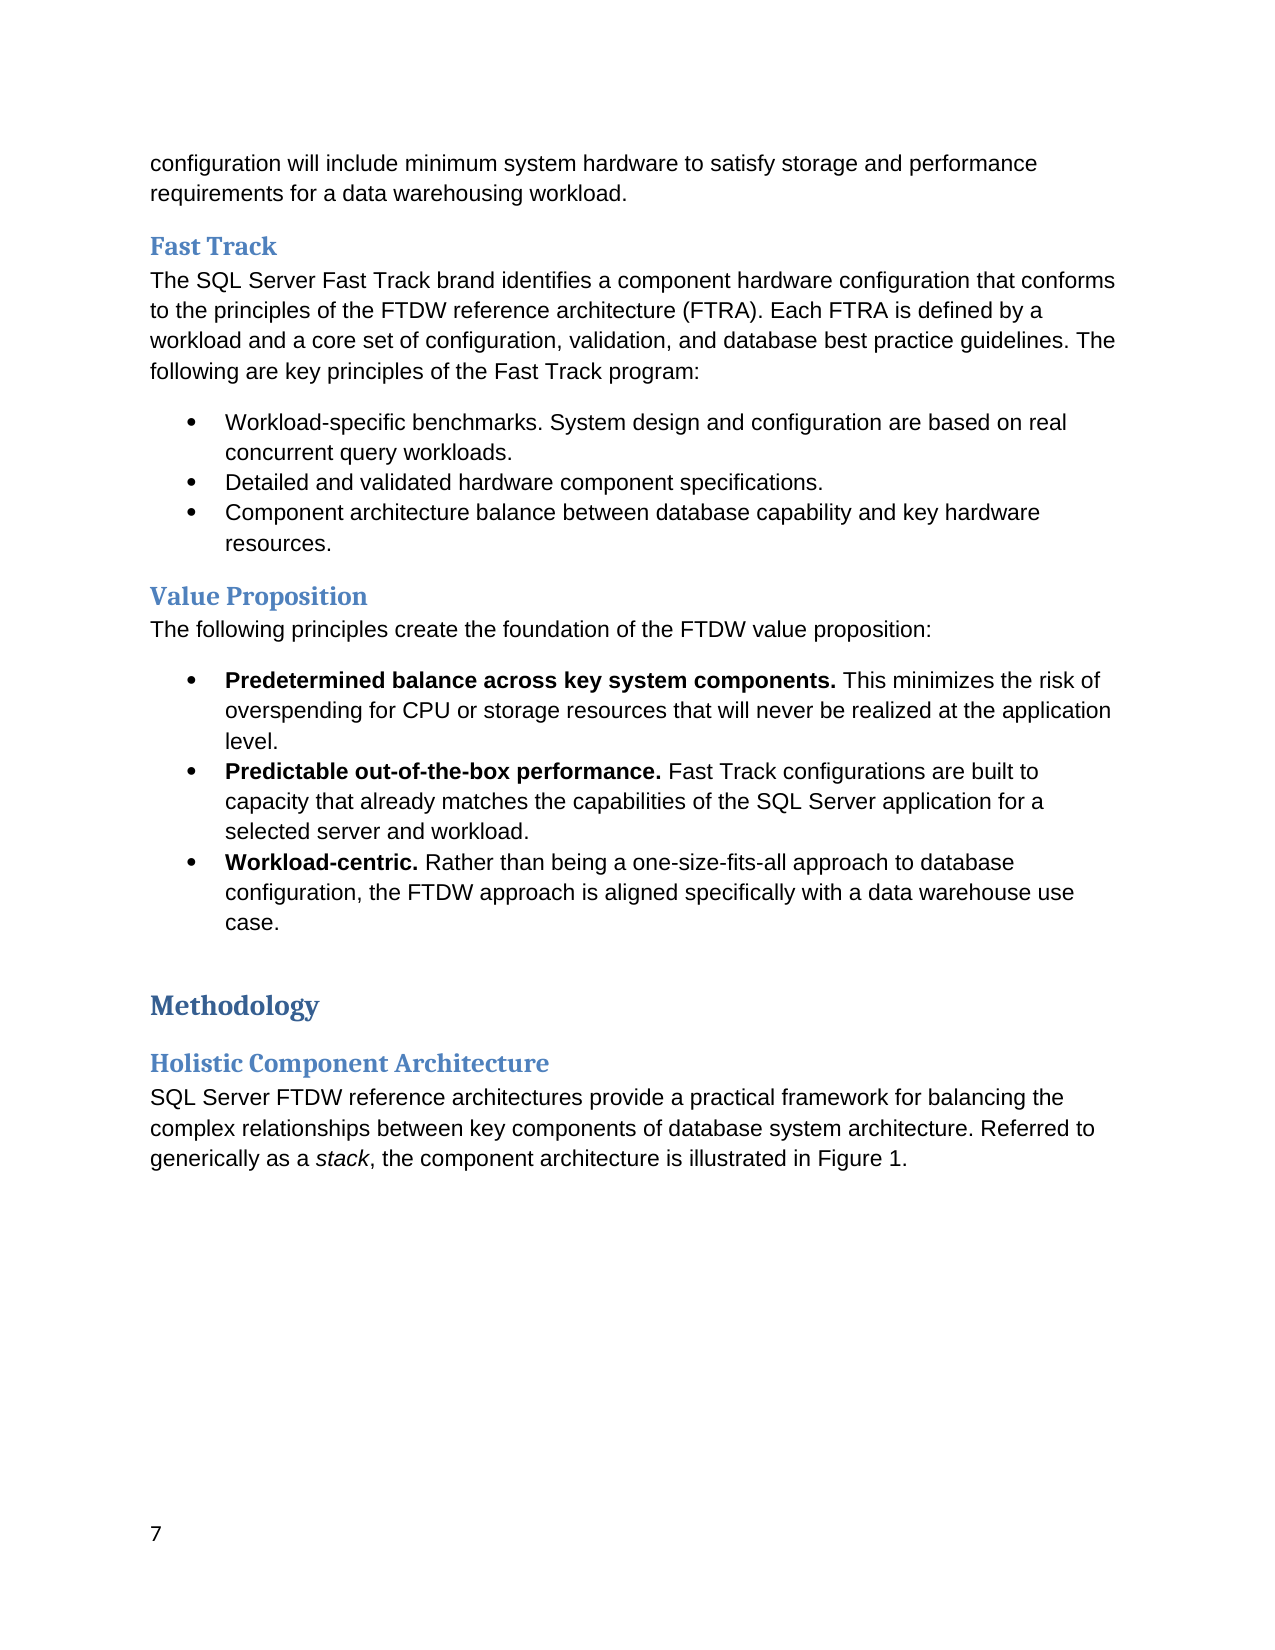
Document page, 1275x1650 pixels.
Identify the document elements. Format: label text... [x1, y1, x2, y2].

text The SQL Server Fast Track brand identifies a component hardware configuration that conforms to the principles of the FTDW reference architecture (FTRA). Each FTRA is defined by a workload and a core set of configuration, validation, and database best practice guidelines. The following are key principles of the Fast Track program: [150, 267, 1125, 384]
subtitle Value Proposition [150, 581, 1125, 612]
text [150, 150, 1125, 207]
list Predetermined balance across key system components. This minimizes the risk of overspending for CPU or storage resources that will never be realized at the application level. [187, 667, 1125, 754]
list Detailed and validated hardware component specifications. [187, 469, 1125, 495]
list Predictable out-of-the-box performance. Fast Track configurations are built to capacity that already matches the capabilities of the SQL Server application for a selected server and workload. [187, 758, 1125, 845]
subtitle Methodology [150, 989, 1125, 1023]
text SQL Server FTDW reference architectures provide a practical framework for balancing the complex relationships between key components of database system architecture. Referred to generically as a stack, the component architecture is illustrated in Figure 1. [150, 1084, 1125, 1171]
list Workload-specific benchmarks. System design and configuration are based on real concurrent query workloads. [187, 409, 1125, 465]
list Component architecture balance between database capability and key hardware resources. [187, 499, 1125, 556]
subtitle Fast Track [150, 231, 1125, 262]
text The following principles create the foundation of the FTDW value proposition: [150, 616, 1125, 643]
subtitle Holistic Component Architecture [150, 1048, 1125, 1080]
list Workload-centric. Rather than being a one-size-fits-all approach to database configuration, the FTDW approach is aligned specifically with a data warehouse use case. [187, 848, 1125, 935]
